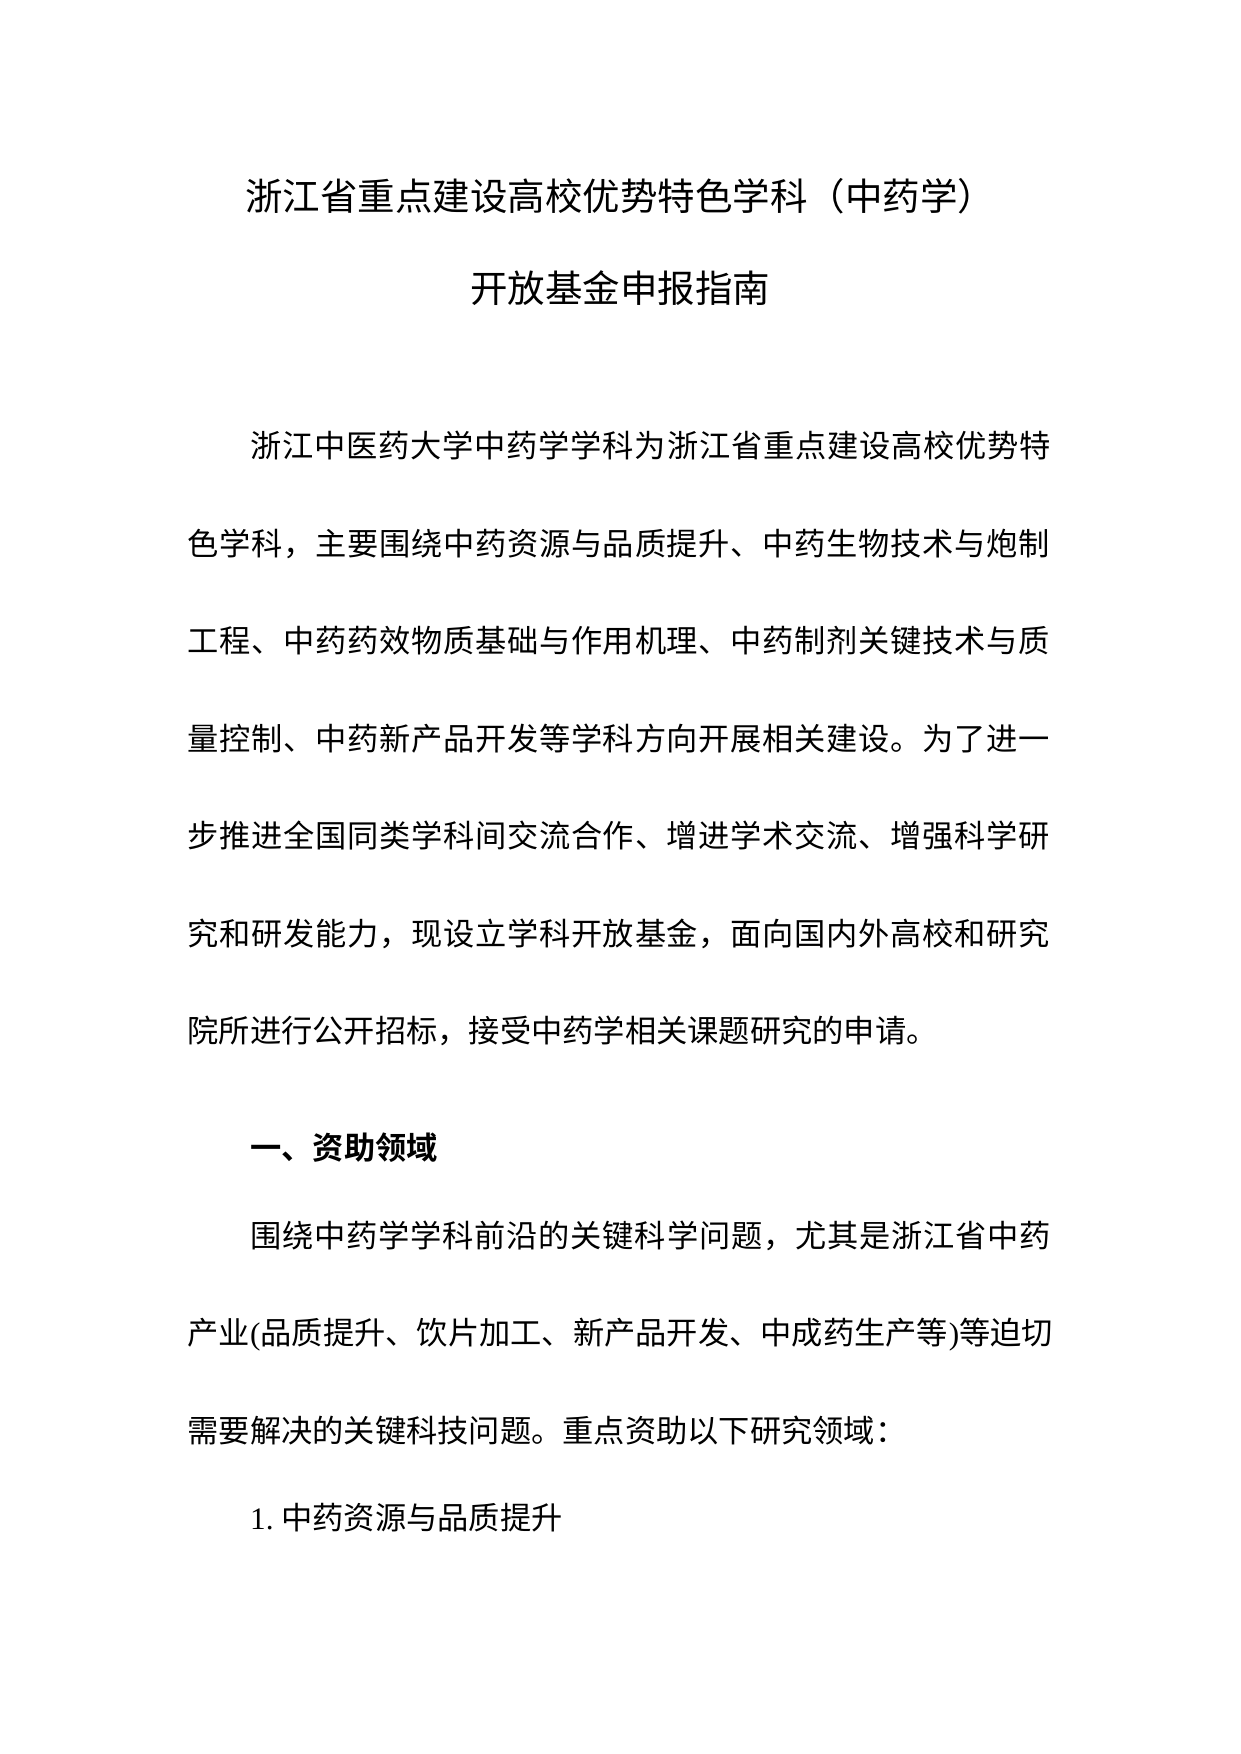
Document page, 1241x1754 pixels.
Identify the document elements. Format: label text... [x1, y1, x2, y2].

text 开放基金申报指南 [187, 254, 1053, 319]
text 浙江省重点建设高校优势特色学科（中药学） [187, 162, 1053, 227]
list 中药资源与品质提升 [187, 1483, 1053, 1548]
text 一、资助领域 [187, 1113, 1053, 1178]
text 围绕中药学学科前沿的关键科学问题，尤其是浙江省中药产业(品质提升、饮片加工、新产品开发、中成药生产等)等迫切需要解决的关键科技问题。重点资助以下研究领域： [187, 1201, 1053, 1461]
text 浙江中医药大学中药学学科为浙江省重点建设高校优势特色学科，主要围绕中药资源与品质提升、中药生物技术与炮制工程、中药药效物质基础与作用机理、中药制剂关键技术与质量控制、中药新产品开发等学科方向开展相关建设。为了进一步推进全国同类学科间交流合作、增进学术交流、增强科学研究和研发能力，现设立学科开放基金，面向国内外高校和研究院所进行公开招标，接受中药学相关课题研究的申请。 [187, 411, 1053, 1061]
